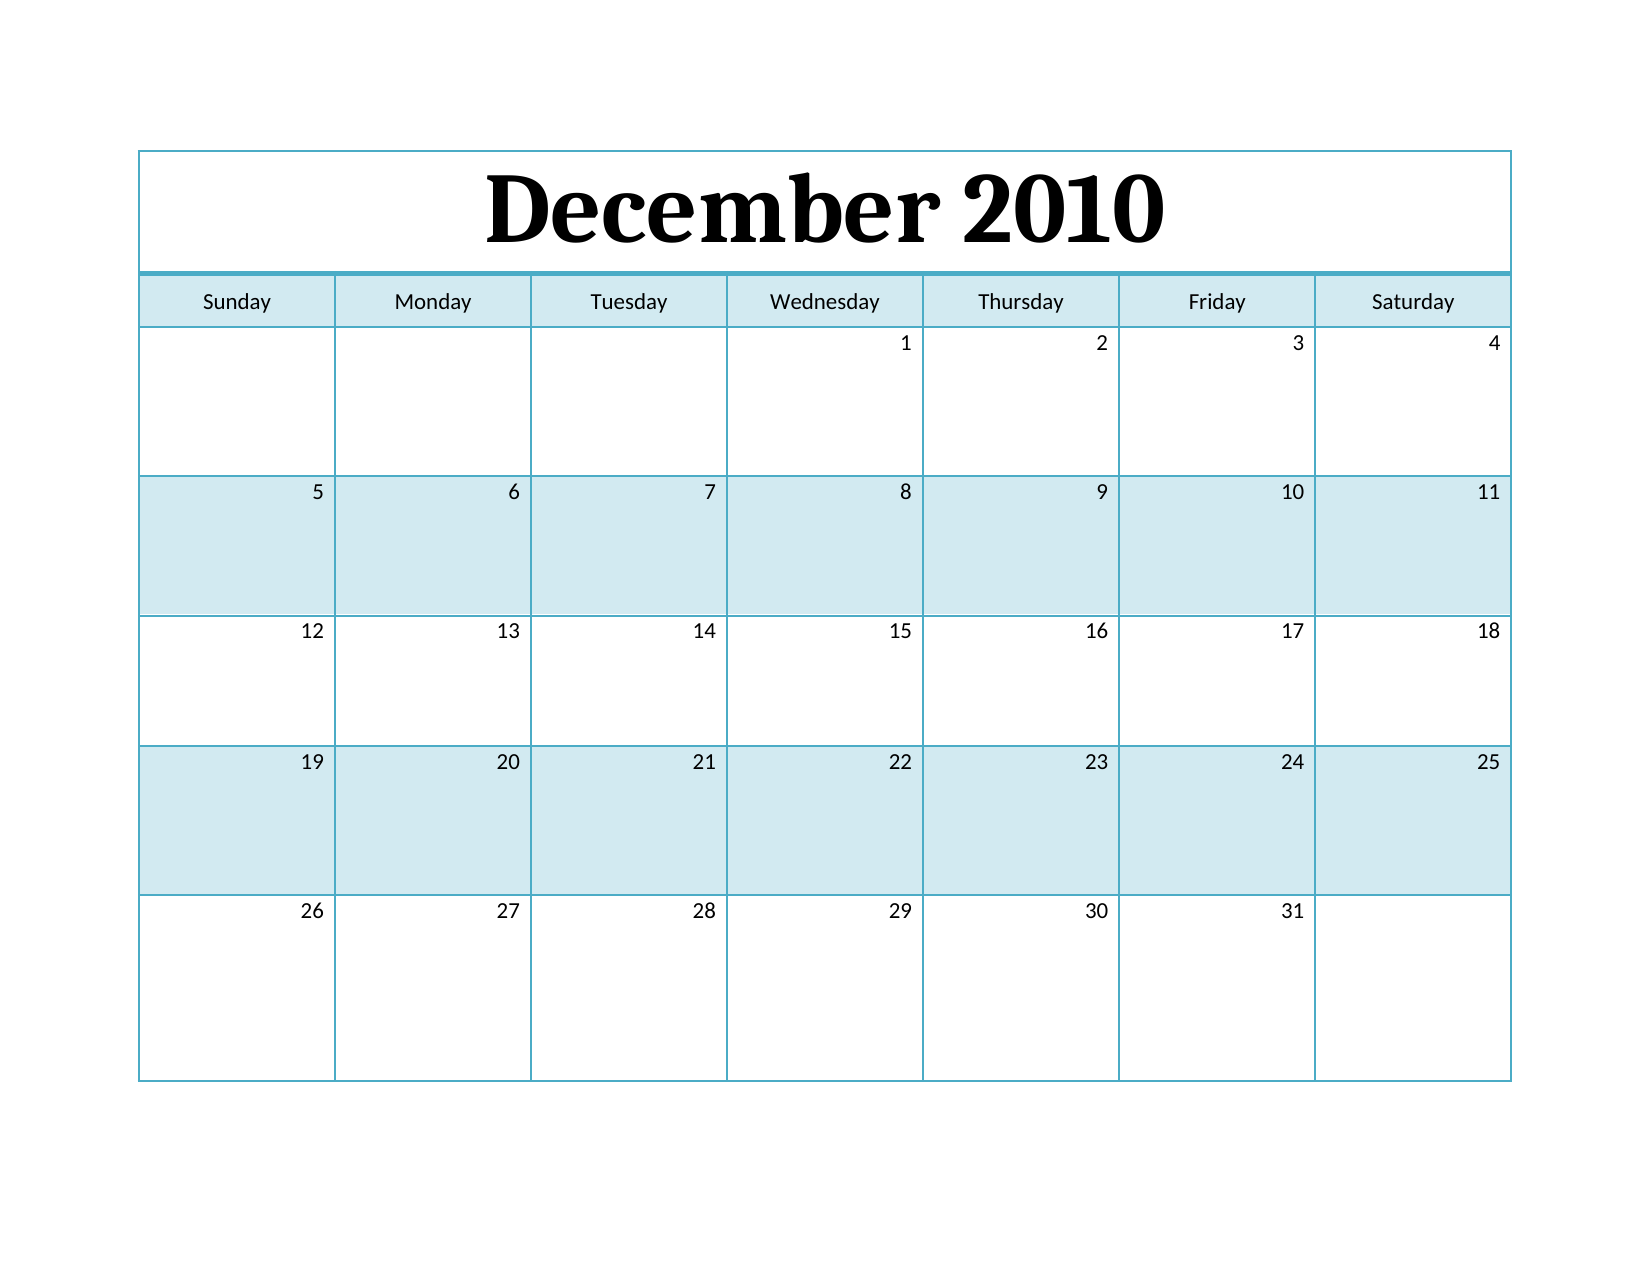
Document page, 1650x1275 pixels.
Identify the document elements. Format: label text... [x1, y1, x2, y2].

table_cell 30 [924, 896, 1118, 1080]
table_cell [336, 328, 530, 475]
table_cell 16 [924, 617, 1118, 745]
table_cell 10 [1120, 477, 1314, 614]
table_cell 2 [924, 328, 1118, 475]
table_cell 8 [728, 477, 922, 614]
table_cell 17 [1120, 617, 1314, 745]
table_cell 9 [924, 477, 1118, 614]
table_cell 15 [728, 617, 922, 745]
table_cell 23 [924, 747, 1118, 894]
table_cell 4 [1316, 328, 1510, 475]
table_cell 1 [728, 328, 922, 475]
table_cell Friday [1120, 276, 1314, 326]
table_cell 25 [1316, 747, 1510, 894]
table_cell 27 [336, 896, 530, 1080]
table_header December 2010 [140, 152, 1510, 271]
table_cell Monday [336, 276, 530, 326]
table_cell 19 [140, 747, 334, 894]
table_cell 20 [336, 747, 530, 894]
table_cell Thursday [924, 276, 1118, 326]
table_cell 24 [1120, 747, 1314, 894]
table_cell [532, 328, 726, 475]
table_cell Sunday [140, 276, 334, 326]
table_cell 26 [140, 896, 334, 1080]
table_cell 3 [1120, 328, 1314, 475]
table_cell 5 [140, 477, 334, 614]
table_cell [140, 328, 334, 475]
table_cell 14 [532, 617, 726, 745]
table_cell Wednesday [728, 276, 922, 326]
table_cell 18 [1316, 617, 1510, 745]
table_cell 28 [532, 896, 726, 1080]
table_cell 29 [728, 896, 922, 1080]
table_cell 22 [728, 747, 922, 894]
table_cell 12 [140, 617, 334, 745]
table_cell Saturday [1316, 276, 1510, 326]
table_cell [1316, 896, 1510, 1080]
table_cell 7 [532, 477, 726, 614]
table_cell 21 [532, 747, 726, 894]
table_cell 11 [1316, 477, 1510, 614]
table_cell 31 [1120, 896, 1314, 1080]
table_cell Tuesday [532, 276, 726, 326]
table_cell 13 [336, 617, 530, 745]
table_cell 6 [336, 477, 530, 614]
